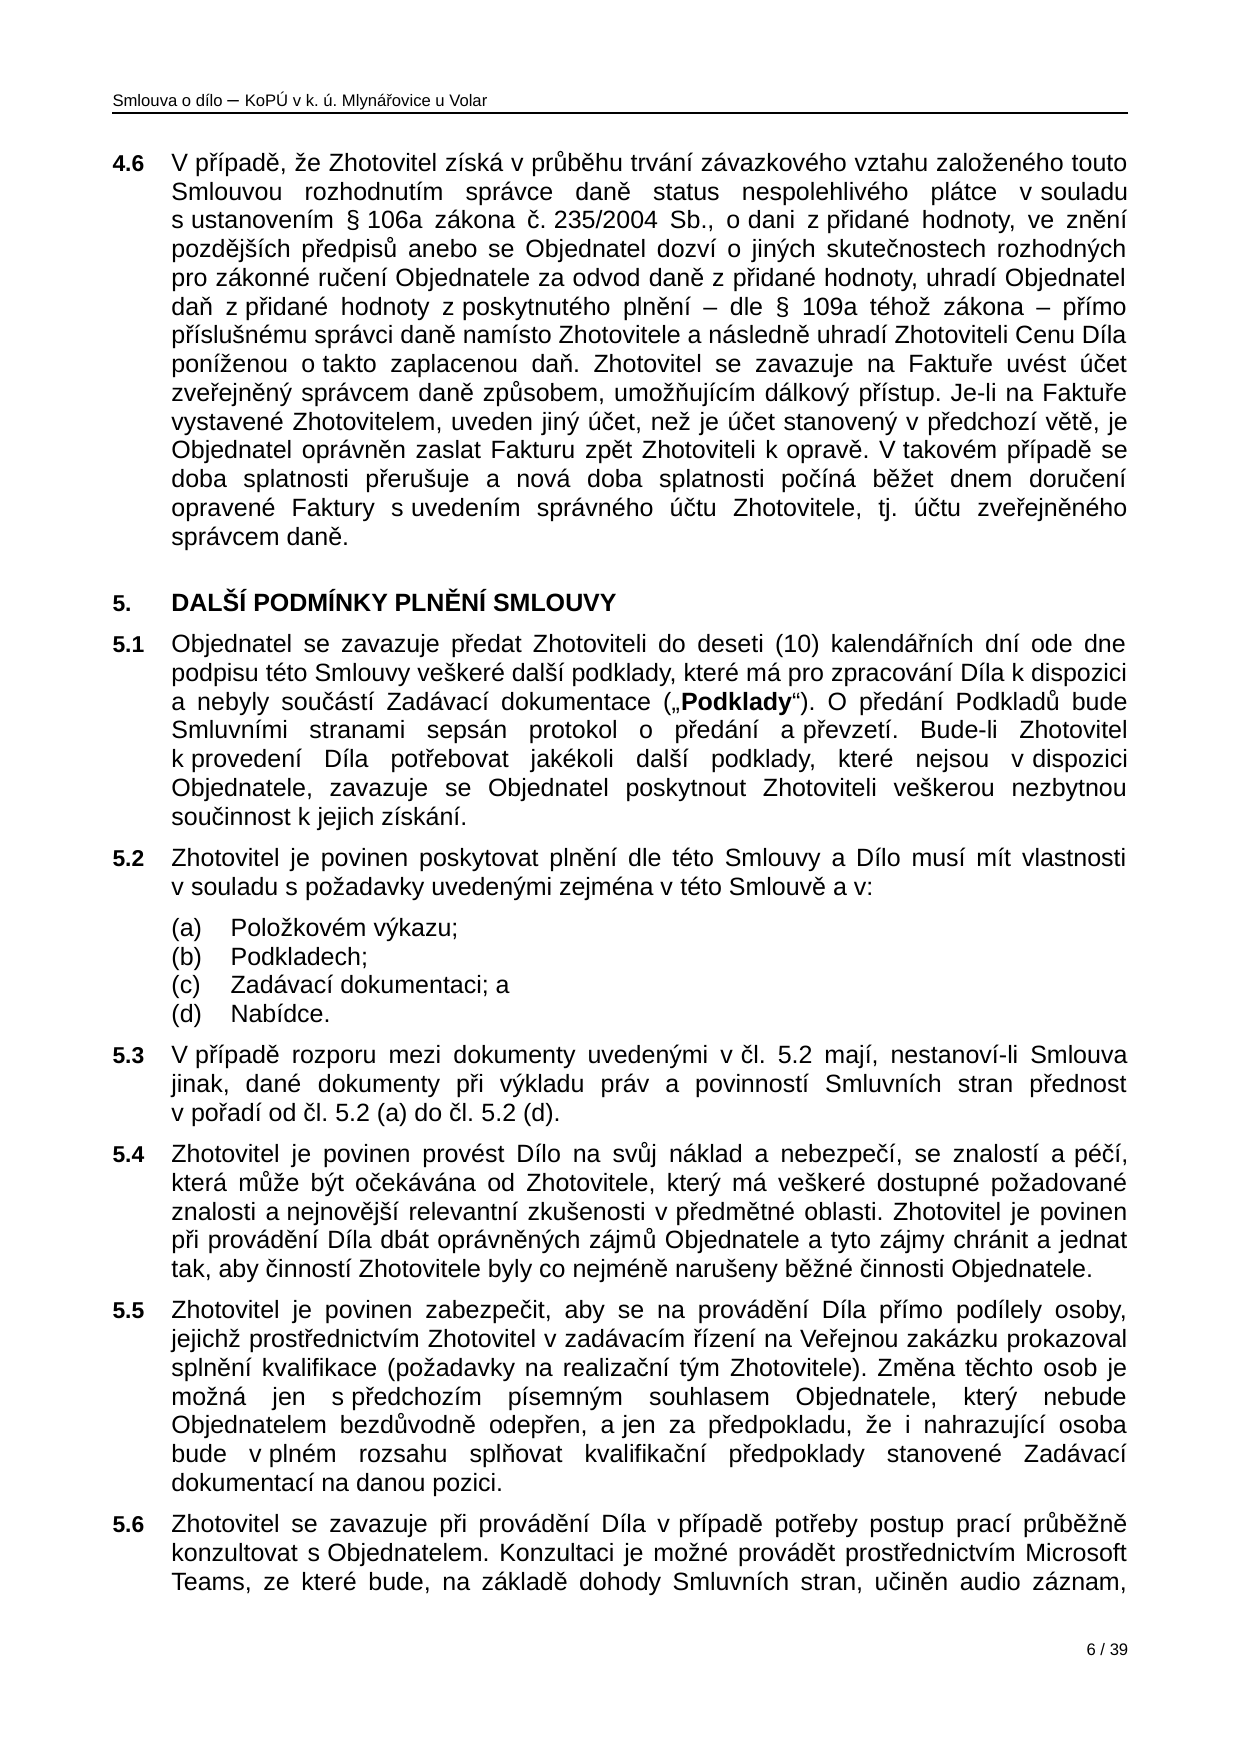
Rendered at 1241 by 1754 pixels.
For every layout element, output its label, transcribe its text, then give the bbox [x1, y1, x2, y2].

list Podkladech; [171, 941, 1128, 970]
text Zhotovitel je povinen provést Dílo na svůj náklad a nebezpečí, se znalostí a péčí, která může být očekávána od Zhotovitele, který má veškeré dostupné požadované znalosti a nejnovější relevantní zkušenosti v předmětné oblasti. Zhotovitel je povinen při provádění Díla dbát oprávněných zájmů Objednatele a tyto zájmy chránit a jednat tak, aby činností Zhotovitele byly co nejméně narušeny běžné činnosti Objednatele. [112, 1139, 1128, 1283]
text V případě rozporu mezi dokumenty uvedenými v čl. 5.2 mají, nestanoví-li Smlouva jinak, dané dokumenty při výkladu práv a povinností Smluvních stran přednost v pořadí od čl. 5.2 (a) do čl. 5.2 (d). [112, 1040, 1128, 1126]
text V případě, že Zhotovitel získá v průběhu trvání závazkového vztahu založeného touto Smlouvou rozhodnutím správce daně status nespolehlivého plátce v souladu s ustanovením § 106a zákona č. 235/2004 Sb., o dani z přidané hodnoty, ve znění pozdějších předpisů anebo se Objednatel dozví o jiných skutečnostech rozhodných pro zákonné ručení Objednatele za odvod daně z přidané hodnoty, uhradí Objednatel daň z přidané hodnoty z poskytnutého plnění – dle § 109a téhož zákona – přímo příslušnému správci daně namísto Zhotovitele a následně uhradí Zhotoviteli Cenu Díla poníženou o takto zaplacenou daň. Zhotovitel se zavazuje na Faktuře uvést účet zveřejněný správcem daně způsobem, umožňujícím dálkový přístup. Je-li na Faktuře vystavené Zhotovitelem, uveden jiný účet, než je účet stanovený v předchozí větě, je Objednatel oprávněn zaslat Fakturu zpět Zhotoviteli k opravě. V takovém případě se doba splatnosti přerušuje a nová doba splatnosti počíná běžet dnem doručení opravené Faktury s uvedením správného účtu Zhotovitele, tj. účtu zveřejněného správcem daně. [112, 148, 1128, 550]
list Nabídce. [171, 999, 1128, 1028]
list Zadávací dokumentaci; a [171, 970, 1128, 999]
list Položkovém výkazu; [171, 913, 1128, 941]
text Objednatel se zavazuje předat Zhotoviteli do deseti (10) kalendářních dní ode dne podpisu této Smlouvy veškeré další podklady, které má pro zpracování Díla k dispozici a nebyly součástí Zadávací dokumentace („Podklady“). O předání Podkladů bude Smluvními stranami sepsán protokol o předání a převzetí. Bude-li Zhotovitel k provedení Díla potřebovat jakékoli další podklady, které nejsou v dispozici Objednatele, zavazuje se Objednatel poskytnout Zhotoviteli veškerou nezbytnou součinnost k jejich získání. [112, 629, 1128, 830]
text Zhotovitel je povinen poskytovat plnění dle této Smlouvy a Dílo musí mít vlastnosti v souladu s požadavky uvedenými zejména v této Smlouvě a v: [112, 843, 1128, 900]
text Další podmínky Plnění smlouvy [112, 588, 1128, 616]
text Zhotovitel je povinen zabezpečit, aby se na provádění Díla přímo podílely osoby, jejichž prostřednictvím Zhotovitel v zadávacím řízení na Veřejnou zakázku prokazoval splnění kvalifikace (požadavky na realizační tým Zhotovitele). Změna těchto osob je možná jen s předchozím písemným souhlasem Objednatele, který nebude Objednatelem bezdůvodně odepřen, a jen za předpokladu, že i nahrazující osoba bude v plném rozsahu splňovat kvalifikační předpoklady stanovené Zadávací dokumentací na danou pozici. [112, 1295, 1128, 1496]
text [112, 1509, 1128, 1595]
